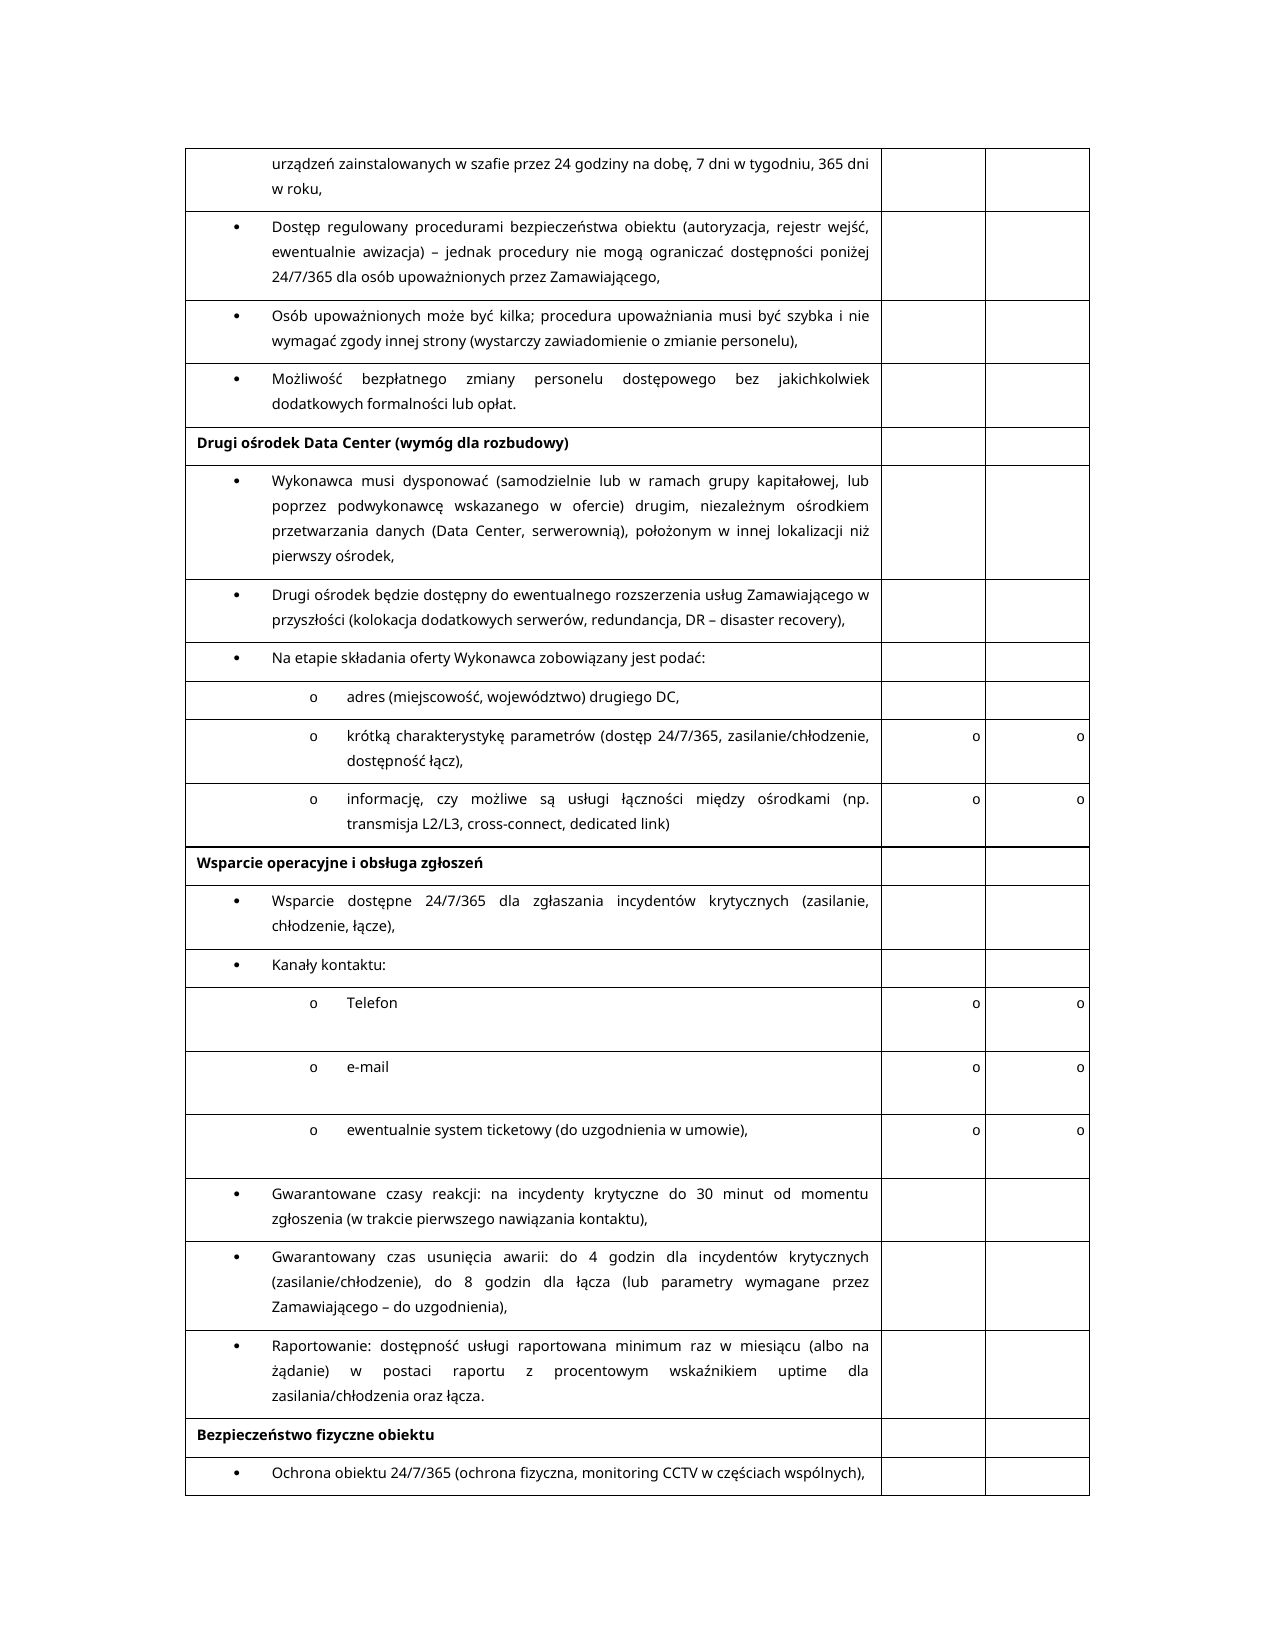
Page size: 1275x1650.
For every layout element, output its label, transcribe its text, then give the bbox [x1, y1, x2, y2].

table_cell [882, 784, 985, 846]
table_cell [986, 1115, 1089, 1178]
table_cell informację, czy możliwe są usługi łączności między ośrodkami (np. transmisja L2/L3, cross-connect, dedicated link) [186, 784, 881, 846]
table_cell [882, 149, 985, 211]
table_cell [986, 1331, 1089, 1418]
table_cell krótką charakterystykę parametrów (dostęp 24/7/365, zasilanie/chłodzenie, dostępność łącz), [186, 720, 881, 783]
table_cell [882, 643, 985, 681]
table_cell Wsparcie operacyjne i obsługa zgłoszeń [186, 848, 881, 885]
table_cell [986, 988, 1089, 1051]
table_cell [882, 848, 985, 885]
table_cell Na etapie składania oferty Wykonawca zobowiązany jest podać: [186, 643, 881, 681]
table_cell Możliwość bezpłatnego zmiany personelu dostępowego bez jakichkolwiek dodatkowych formalności lub opłat. [186, 364, 881, 427]
table_cell Bezpieczeństwo fizyczne obiektu [186, 1419, 881, 1457]
table_cell [986, 950, 1089, 987]
table_cell [882, 1458, 985, 1495]
table_cell [986, 886, 1089, 948]
table_cell [986, 784, 1089, 846]
table_cell adres (miejscowość, województwo) drugiego DC, [186, 682, 881, 719]
table_cell [882, 1242, 985, 1330]
table_cell [986, 1052, 1089, 1114]
table_cell [986, 212, 1089, 299]
table_cell [882, 1331, 985, 1418]
table_cell [986, 466, 1089, 579]
table_cell [882, 428, 985, 465]
table_cell Osób upoważnionych może być kilka; procedura upoważniania musi być szybka i nie wymagać zgody innej strony (wystarczy zawiadomienie o zmianie personelu), [186, 301, 881, 363]
table_cell [882, 950, 985, 987]
table_cell Ochrona obiektu 24/7/365 (ochrona fizyczna, monitoring CCTV w częściach wspólnych), [186, 1458, 881, 1495]
table_cell Drugi ośrodek będzie dostępny do ewentualnego rozszerzenia usług Zamawiającego w przyszłości (kolokacja dodatkowych serwerów, redundancja, DR – disaster recovery), [186, 580, 881, 642]
table_cell [986, 1179, 1089, 1241]
table_cell e-mail [186, 1052, 881, 1114]
table_cell [882, 1419, 985, 1457]
table_cell Dostęp regulowany procedurami bezpieczeństwa obiektu (autoryzacja, rejestr wejść, ewentualnie awizacja) – jednak procedury nie mogą ograniczać dostępności poniżej 24/7/365 dla osób upoważnionych przez Zamawiającego, [186, 212, 881, 299]
table_cell [882, 212, 985, 299]
table_cell [882, 988, 985, 1051]
table_cell [986, 848, 1089, 885]
table_cell [986, 682, 1089, 719]
table_cell [882, 682, 985, 719]
table_cell Kanały kontaktu: [186, 950, 881, 987]
table_cell [986, 580, 1089, 642]
table_cell [986, 364, 1089, 427]
table_cell [882, 886, 985, 948]
table_cell [882, 1179, 985, 1241]
table_cell Wykonawca musi dysponować (samodzielnie lub w ramach grupy kapitałowej, lub poprzez podwykonawcę wskazanego w ofercie) drugim, niezależnym ośrodkiem przetwarzania danych (Data Center, serwerownią), położonym w innej lokalizacji niż pierwszy ośrodek, [186, 466, 881, 579]
table_cell Drugi ośrodek Data Center (wymóg dla rozbudowy) [186, 428, 881, 465]
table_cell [186, 149, 881, 211]
table_cell [986, 1242, 1089, 1330]
table_cell [986, 1419, 1089, 1457]
table_cell [986, 720, 1089, 783]
table_cell ewentualnie system ticketowy (do uzgodnienia w umowie), [186, 1115, 881, 1178]
table_cell [882, 1115, 985, 1178]
table_cell Gwarantowany czas usunięcia awarii: do 4 godzin dla incydentów krytycznych (zasilanie/chłodzenie), do 8 godzin dla łącza (lub parametry wymagane przez Zamawiającego – do uzgodnienia), [186, 1242, 881, 1330]
table_cell [986, 149, 1089, 211]
table_cell [986, 428, 1089, 465]
table_cell [882, 364, 985, 427]
table_cell Wsparcie dostępne 24/7/365 dla zgłaszania incydentów krytycznych (zasilanie, chłodzenie, łącze), [186, 886, 881, 948]
table_cell [986, 643, 1089, 681]
table_cell [882, 301, 985, 363]
table_cell [986, 1458, 1089, 1495]
table_cell [986, 301, 1089, 363]
table_cell [882, 1052, 985, 1114]
table_cell [882, 580, 985, 642]
table_cell [882, 466, 985, 579]
table_cell Telefon [186, 988, 881, 1051]
table_cell [882, 720, 985, 783]
table_cell Raportowanie: dostępność usługi raportowana minimum raz w miesiącu (albo na żądanie) w postaci raportu z procentowym wskaźnikiem uptime dla zasilania/chłodzenia oraz łącza. [186, 1331, 881, 1418]
table_cell Gwarantowane czasy reakcji: na incydenty krytyczne do 30 minut od momentu zgłoszenia (w trakcie pierwszego nawiązania kontaktu), [186, 1179, 881, 1241]
